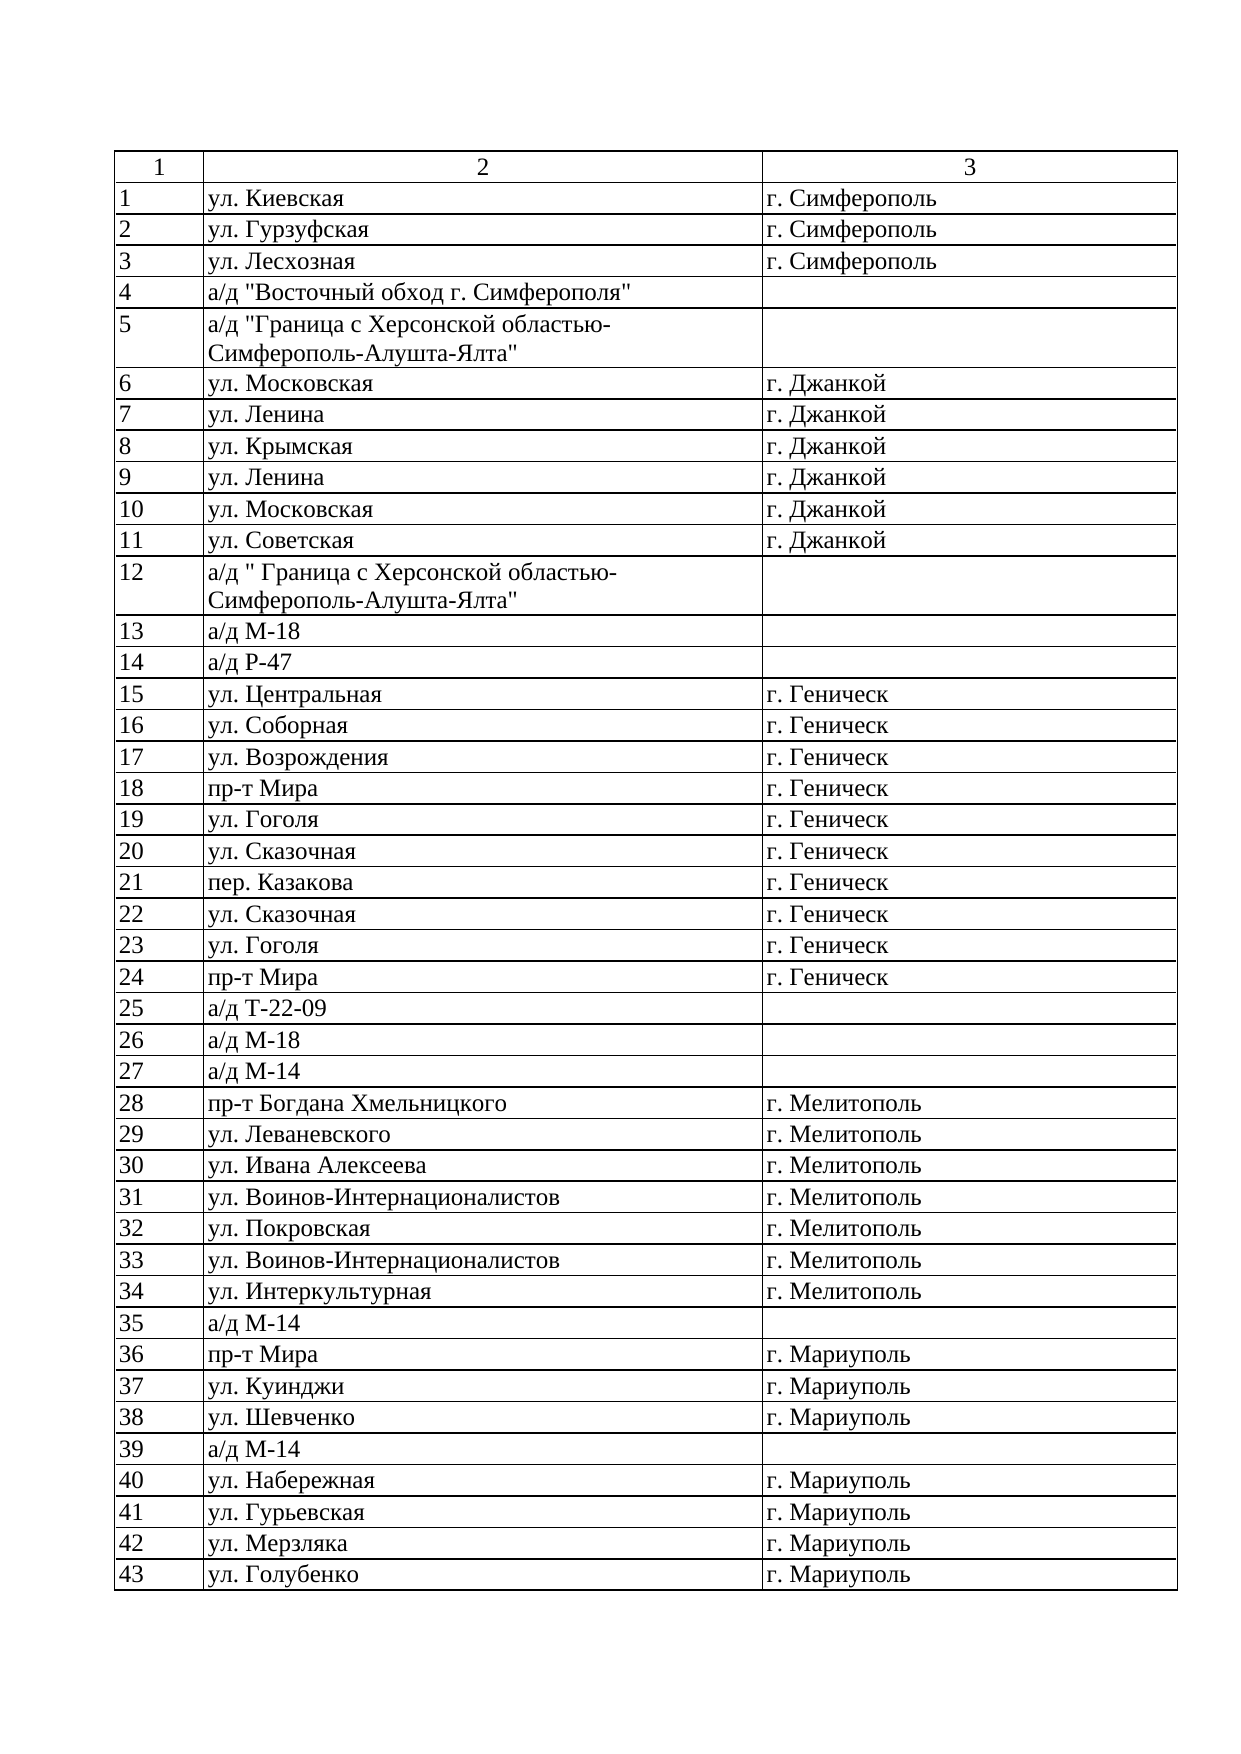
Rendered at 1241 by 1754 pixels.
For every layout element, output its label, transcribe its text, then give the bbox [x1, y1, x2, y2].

table_cell а/д "Восточный обход г. Симферополя" [204, 277, 762, 307]
table_cell 41 [115, 1496, 203, 1526]
table_cell 13 [115, 615, 203, 646]
table_cell ул. Голубенко [204, 1560, 762, 1589]
table_cell 25 [115, 993, 203, 1023]
table_cell г. Джанкой [763, 524, 1177, 555]
table_cell [763, 307, 1177, 366]
table_cell 38 [115, 1402, 203, 1432]
table_cell [763, 276, 1177, 307]
table_cell а/д Р-47 [204, 647, 762, 677]
table_cell г. Джанкой [763, 461, 1177, 492]
table_cell 18 [115, 773, 203, 803]
table_cell г. Джанкой [763, 492, 1177, 524]
table_cell [763, 555, 1177, 614]
table_cell ул. Московская [204, 494, 762, 524]
table_cell г. Мелитополь [763, 1212, 1177, 1243]
table_cell 16 [115, 710, 203, 740]
table_cell ул. Гоголя [204, 805, 762, 834]
table_cell 43 [115, 1559, 203, 1589]
table_cell г. Геническ [763, 771, 1177, 803]
table_cell ул. Сказочная [204, 836, 762, 866]
table_cell ул. Советская [204, 525, 762, 555]
table_cell ул. Леваневского [204, 1119, 762, 1149]
table_cell а/д Т-22-09 [204, 993, 762, 1023]
table_cell 31 [115, 1181, 203, 1212]
table_cell [763, 614, 1177, 646]
table_cell 32 [115, 1213, 203, 1243]
table_cell г. Мариуполь [763, 1401, 1177, 1432]
table_cell 8 [115, 430, 203, 461]
table_cell [763, 1023, 1177, 1054]
table_cell г. Мелитополь [763, 1275, 1177, 1306]
table_cell а/д М-18 [204, 1025, 762, 1054]
table_cell г. Геническ [763, 740, 1177, 771]
table_cell ул. Гурьевская [204, 1497, 762, 1526]
table_cell ул. Центральная [204, 679, 762, 708]
table_cell 1 [115, 152, 203, 181]
table_cell г. Мелитополь [763, 1086, 1177, 1117]
table_cell г. Геническ [763, 897, 1177, 929]
table_cell г. Мариуполь [763, 1369, 1177, 1401]
table_cell 1 [115, 183, 203, 213]
table_cell 17 [115, 741, 203, 771]
table_cell г. Мелитополь [763, 1118, 1177, 1149]
table_cell г. Симферополь [763, 181, 1177, 213]
table_cell г. Геническ [763, 866, 1177, 897]
table_cell ул. Лесхозная [204, 246, 762, 276]
table_cell ул. Воинов-Интернационалистов [204, 1182, 762, 1212]
table_cell 2 [115, 214, 203, 244]
table_cell пр-т Богдана Хмельницкого [204, 1088, 762, 1117]
table_cell а/д М-14 [204, 1434, 762, 1463]
table_cell 27 [115, 1056, 203, 1086]
table_cell 29 [115, 1119, 203, 1149]
table_cell [763, 646, 1177, 677]
table_cell 21 [115, 867, 203, 897]
table_cell 2 [204, 152, 762, 181]
table_cell а/д " Граница с Херсонской областью-Симферополь-Алушта-Ялта" [204, 557, 762, 614]
table_cell ул. Сказочная [204, 899, 762, 929]
table_cell ул. Московская [204, 368, 762, 398]
table_cell г. Мариуполь [763, 1464, 1177, 1495]
table_cell 42 [115, 1528, 203, 1558]
table_cell ул. Гоголя [204, 930, 762, 960]
table_cell г. Мариуполь [763, 1495, 1177, 1526]
table_cell пер. Казакова [204, 867, 762, 897]
table_cell а/д "Граница с Херсонской областью-Симферополь-Алушта-Ялта" [204, 309, 762, 366]
table_cell 3 [115, 245, 203, 276]
table_cell а/д М-14 [204, 1056, 762, 1086]
table_cell г. Симферополь [763, 244, 1177, 276]
table_cell пр-т Мира [204, 773, 762, 803]
table_cell ул. Покровская [204, 1213, 762, 1243]
table_cell ул. Куинджи [204, 1371, 762, 1401]
table_cell ул. Гурзуфская [204, 215, 762, 244]
table_cell 28 [115, 1087, 203, 1117]
table_cell ул. Мерзляка [204, 1528, 762, 1558]
table_cell 3 [763, 152, 1177, 181]
table_cell г. Мариуполь [763, 1526, 1177, 1558]
table_cell 14 [115, 647, 203, 677]
table_cell 35 [115, 1307, 203, 1338]
table_cell 37 [115, 1370, 203, 1401]
table_cell г. Симферополь [763, 213, 1177, 244]
table_cell 36 [115, 1339, 203, 1369]
table_cell 23 [115, 930, 203, 960]
table_cell г. Геническ [763, 929, 1177, 960]
table_cell 15 [115, 678, 203, 708]
table_cell 22 [115, 898, 203, 929]
table_cell 24 [115, 961, 203, 992]
table_cell 33 [115, 1244, 203, 1275]
table_cell г. Геническ [763, 834, 1177, 866]
table_cell 10 [115, 493, 203, 524]
table_cell ул. Шевченко [204, 1402, 762, 1432]
table_cell ул. Киевская [204, 183, 762, 213]
table_cell [763, 1432, 1177, 1463]
table_cell [763, 1055, 1177, 1086]
table_cell 19 [115, 804, 203, 834]
table_cell а/д М-14 [204, 1308, 762, 1338]
table_cell [763, 1306, 1177, 1338]
table_cell ул. Интеркультурная [204, 1276, 762, 1306]
table_cell г. Мелитополь [763, 1243, 1177, 1275]
table_cell 5 [115, 308, 203, 366]
table_cell г. Геническ [763, 960, 1177, 992]
table_cell 4 [115, 277, 203, 307]
table_cell г. Геническ [763, 677, 1177, 708]
table_cell 30 [115, 1150, 203, 1180]
table_cell г. Мариуполь [763, 1558, 1177, 1589]
table_cell пр-т Мира [204, 962, 762, 992]
table_cell 20 [115, 835, 203, 866]
table_cell пр-т Мира [204, 1339, 762, 1369]
table_cell 6 [115, 368, 203, 398]
table_cell г. Мелитополь [763, 1149, 1177, 1180]
table_cell г. Геническ [763, 709, 1177, 740]
table_cell 12 [115, 556, 203, 614]
table_cell 34 [115, 1276, 203, 1306]
table_cell ул. Ленина [204, 462, 762, 492]
table_cell ул. Набережная [204, 1465, 762, 1495]
table_cell а/д М-18 [204, 616, 762, 646]
table_cell г. Джанкой [763, 429, 1177, 461]
table_cell 26 [115, 1024, 203, 1054]
table_cell [763, 992, 1177, 1023]
table_cell 40 [115, 1465, 203, 1495]
table_cell ул. Соборная [204, 710, 762, 740]
table_cell ул. Воинов-Интернационалистов [204, 1245, 762, 1275]
table_cell г. Джанкой [763, 366, 1177, 398]
table_cell ул. Возрождения [204, 742, 762, 771]
table_cell г. Мелитополь [763, 1180, 1177, 1212]
table_cell 11 [115, 525, 203, 555]
table_cell 9 [115, 462, 203, 492]
table_cell г. Геническ [763, 803, 1177, 834]
table_cell г. Мариуполь [763, 1338, 1177, 1369]
table_cell 39 [115, 1433, 203, 1463]
table_cell 7 [115, 399, 203, 429]
table_cell ул. Крымская [204, 431, 762, 461]
table_cell ул. Ивана Алексеева [204, 1151, 762, 1180]
table_cell ул. Ленина [204, 400, 762, 429]
table_cell г. Джанкой [763, 398, 1177, 429]
